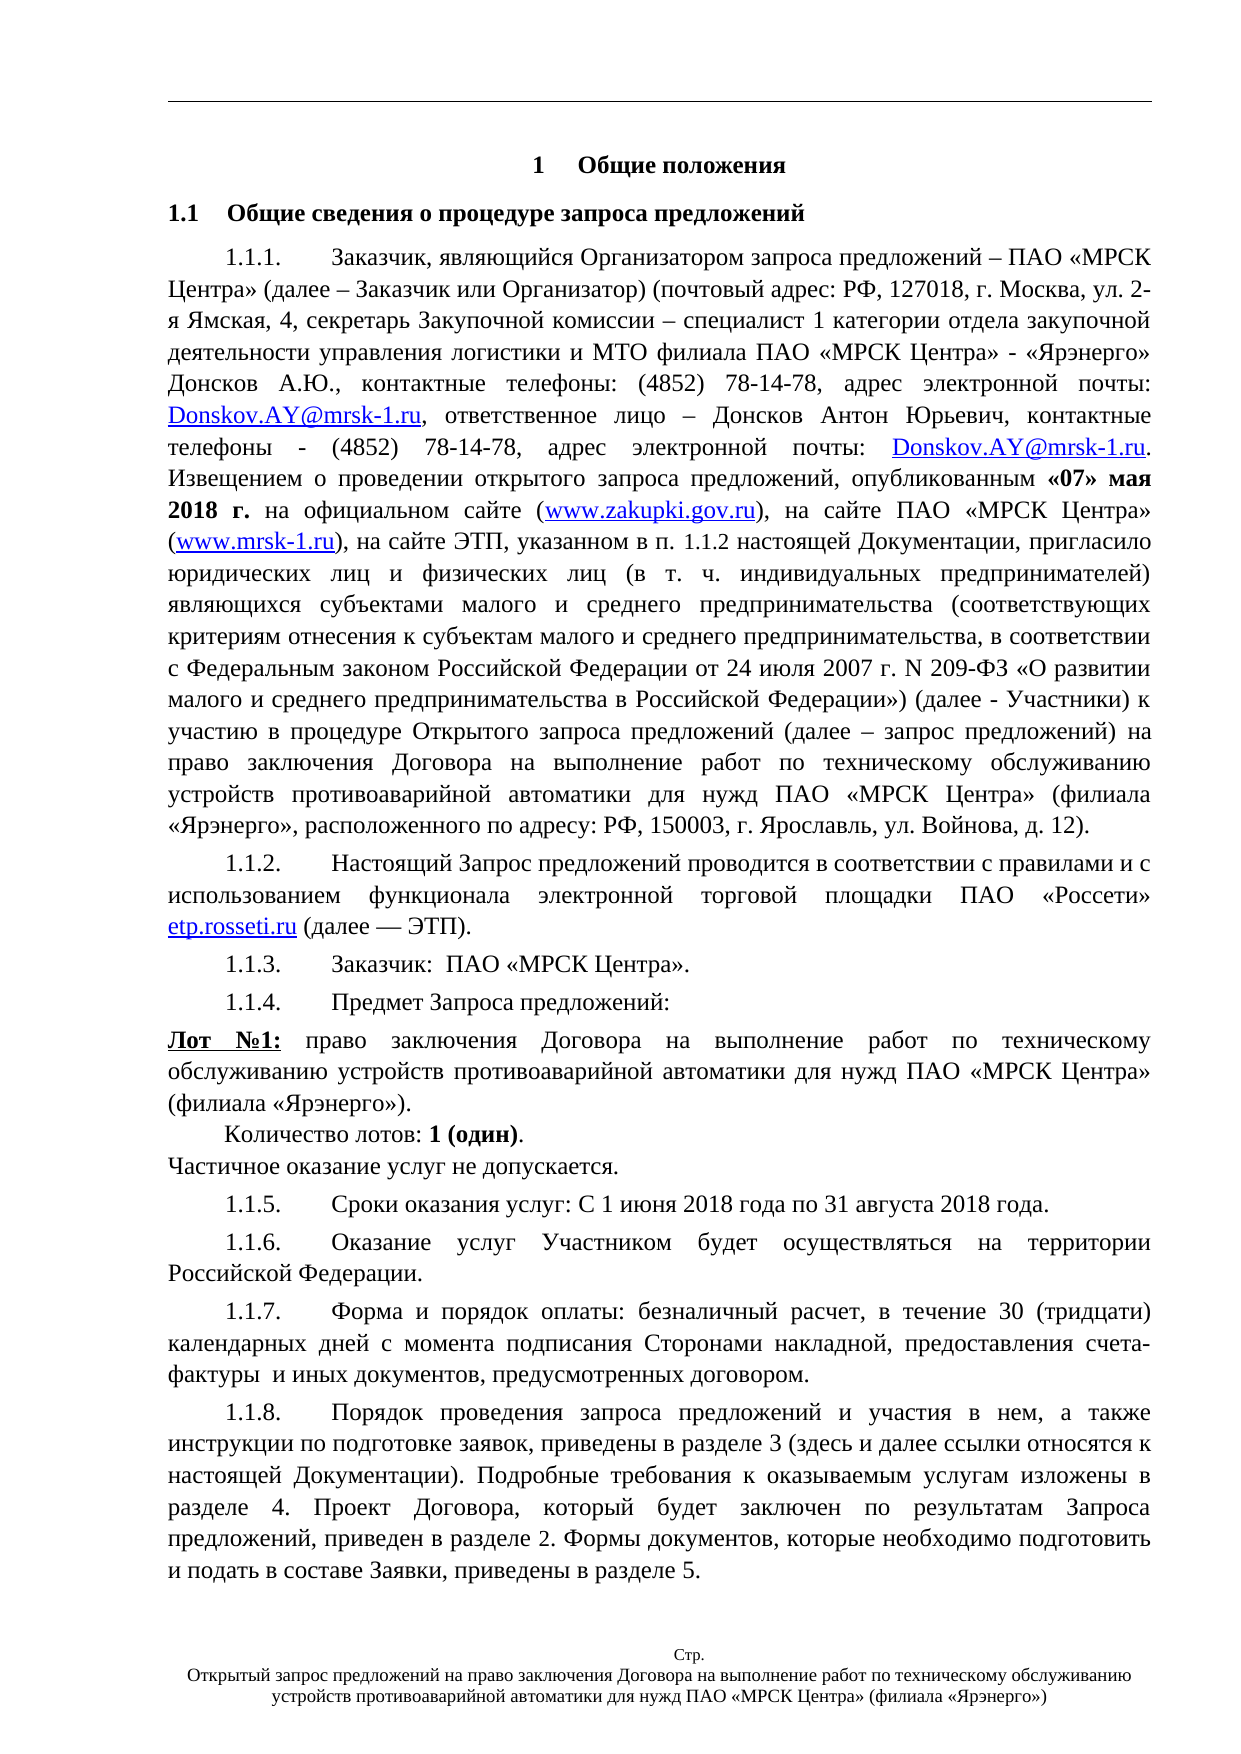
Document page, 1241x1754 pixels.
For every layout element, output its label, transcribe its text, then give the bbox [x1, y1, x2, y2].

list Настоящий Запрос предложений проводится в соответствии с правилами и с использованием функционала электронной торговой площадки ПАО «Россети» etp.rosseti.ru (далее — ЭТП). [168, 848, 1152, 940]
list Порядок проведения запроса предложений и участия в нем, а также инструкции по подготовке заявок, приведены в разделе 3 (здесь и далее ссылки относятся к настоящей Документации). Подробные требования к оказываемым услугам изложены в разделе 4. Проект Договора, который будет заключен по результатам Запроса предложений, приведен в разделе 2. Формы документов, которые необходимо подготовить и подать в составе Заявки, приведены в разделе 5. [168, 1397, 1152, 1583]
list Сроки оказания услуг: С 1 июня 2018 года по 31 августа 2018 года. [168, 1189, 1152, 1218]
list Предмет Запроса предложений: [168, 987, 1152, 1016]
text Лот №1: право заключения Договора на выполнение работ по техническому обслуживанию устройств противоаварийной автоматики для нужд ПАО «МРСК Центра» (филиала «Ярэнерго»). [168, 1025, 1152, 1117]
list Форма и порядок оплаты: безналичный расчет, в течение 30 (тридцати) календарных дней с момента подписания Сторонами накладной, предоставления счета-фактуры и иных документов, предусмотренных договором. [168, 1296, 1152, 1388]
list Заказчик, являющийся Организатором запроса предложений – ПАО «МРСК Центра» (далее – Заказчик или Организатор) (почтовый адрес: РФ, 127018, г. Москва, ул. 2-я Ямская, 4, секретарь Закупочной комиссии – специалист 1 категории отдела закупочной деятельности управления логистики и МТО филиала ПАО «МРСК Центра» - «Ярэнерго» Донсков А.Ю., контактные телефоны: (4852) 78-14-78, адрес электронной почты: Donskov.AY@mrsk-1.ru, ответственное лицо – Донсков Антон Юрьевич, контактные телефоны - (4852) 78-14-78, адрес электронной почты: Donskov.AY@mrsk-1.ru. Извещением о проведении открытого запроса предложений, опубликованным «07» мая 2018 г. на официальном сайте (www.zakupki.gov.ru), на сайте ПАО «МРСК Центра» (www.mrsk-1.ru), на сайте ЭТП, указанном в п. 1.1.2 настоящей Документации, пригласило юридических лиц и физических лиц (в т. ч. индивидуальных предпринимателей) являющихся субъектами малого и среднего предпринимательства (соответствующих критериям отнесения к субъектам малого и среднего предпринимательства, в соответствии с Федеральным законом Российской Федерации от 24 июля 2007 г. N 209-ФЗ «О развитии малого и среднего предпринимательства в Российской Федерации») (далее - Участники) к участию в процедуре Открытого запроса предложений (далее – запрос предложений) на право заключения Договора на выполнение работ по техническому обслуживанию устройств противоаварийной автоматики для нужд ПАО «МРСК Центра» (филиала «Ярэнерго», расположенного по адресу: РФ, 150003, г. Ярославль, ул. Войнова, д. 12). [168, 242, 1152, 839]
subtitle Общие положения [166, 150, 1152, 179]
subtitle Общие сведения о процедуре запроса предложений [168, 198, 1152, 227]
text Количество лотов: 1 (один). [168, 1119, 1152, 1148]
list Частичное оказание услуг не допускается. [168, 1151, 1152, 1180]
list Заказчик: ПАО «МРСК Центра». [168, 949, 1152, 978]
list Оказание услуг Участником будет осуществляться на территории Российской Федерации. [168, 1227, 1152, 1287]
